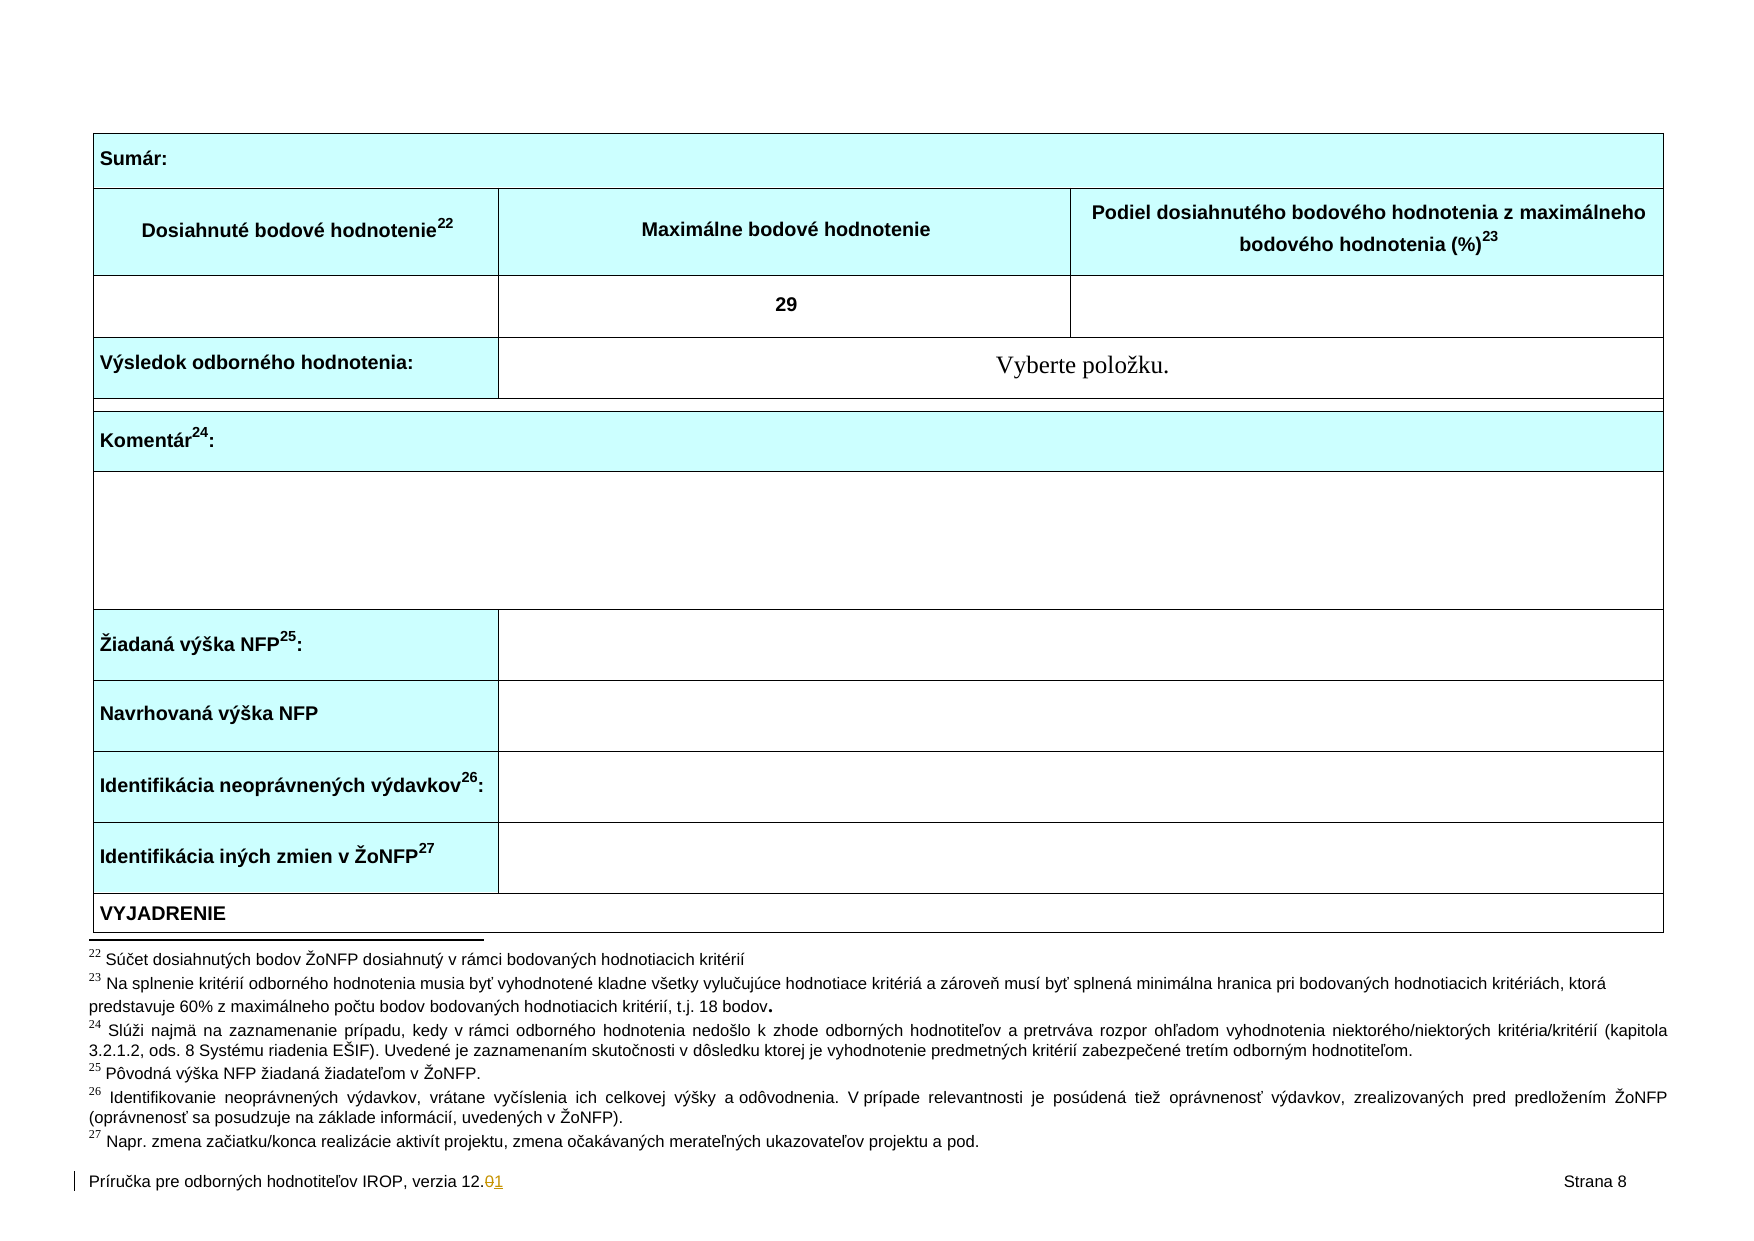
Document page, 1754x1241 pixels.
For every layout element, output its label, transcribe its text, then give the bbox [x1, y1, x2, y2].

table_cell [94, 894, 1663, 932]
table_cell [94, 399, 1663, 411]
table_cell Navrhovaná výška NFP [94, 681, 498, 751]
table_header Sumár: [94, 134, 1663, 187]
table_cell [499, 752, 1663, 822]
table_cell Maximálne bodové hodnotenie [499, 189, 1070, 275]
table_cell [94, 472, 1663, 609]
table_cell Žiadaná výška NFP: [94, 610, 498, 680]
table_cell [499, 823, 1663, 892]
table_cell [499, 681, 1663, 751]
table_cell [1071, 276, 1663, 337]
table_cell 29 [499, 276, 1070, 337]
table_cell Výsledok odborného hodnotenia: [94, 338, 498, 398]
table_cell Identifikácia neoprávnených výdavkov: [94, 752, 498, 822]
table_cell Dosiahnuté bodové hodnotenie [94, 189, 498, 275]
table_cell Komentár: [94, 412, 1663, 471]
table_cell Identifikácia iných zmien v ŽoNFP [94, 823, 498, 892]
table_cell [499, 610, 1663, 680]
table_cell Podiel dosiahnutého bodového hodnotenia z maximálneho bodového hodnotenia (%) [1071, 189, 1663, 275]
table_cell [94, 276, 498, 337]
